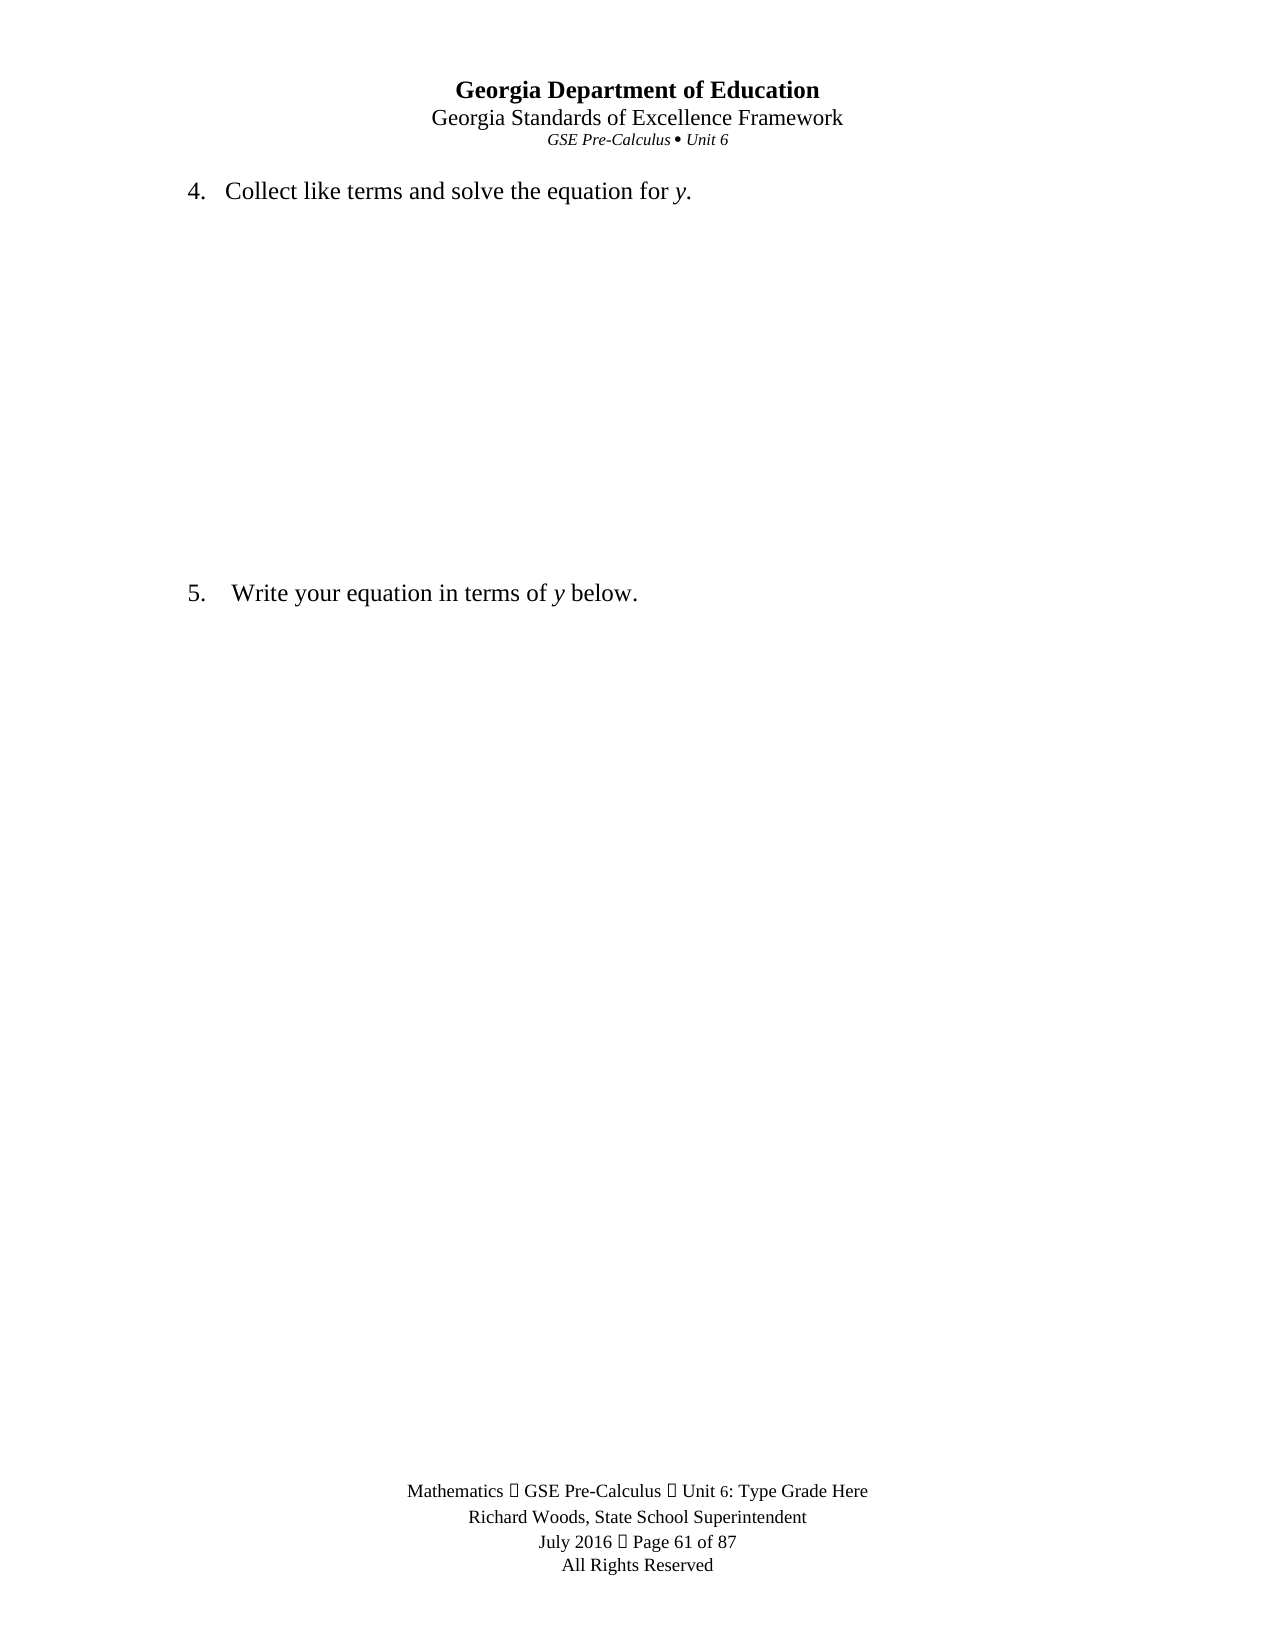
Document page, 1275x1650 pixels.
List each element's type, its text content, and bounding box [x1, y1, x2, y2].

list Collect like terms and solve the equation for y. [187, 176, 1125, 204]
list Write your equation in terms of y below. [187, 578, 1125, 607]
